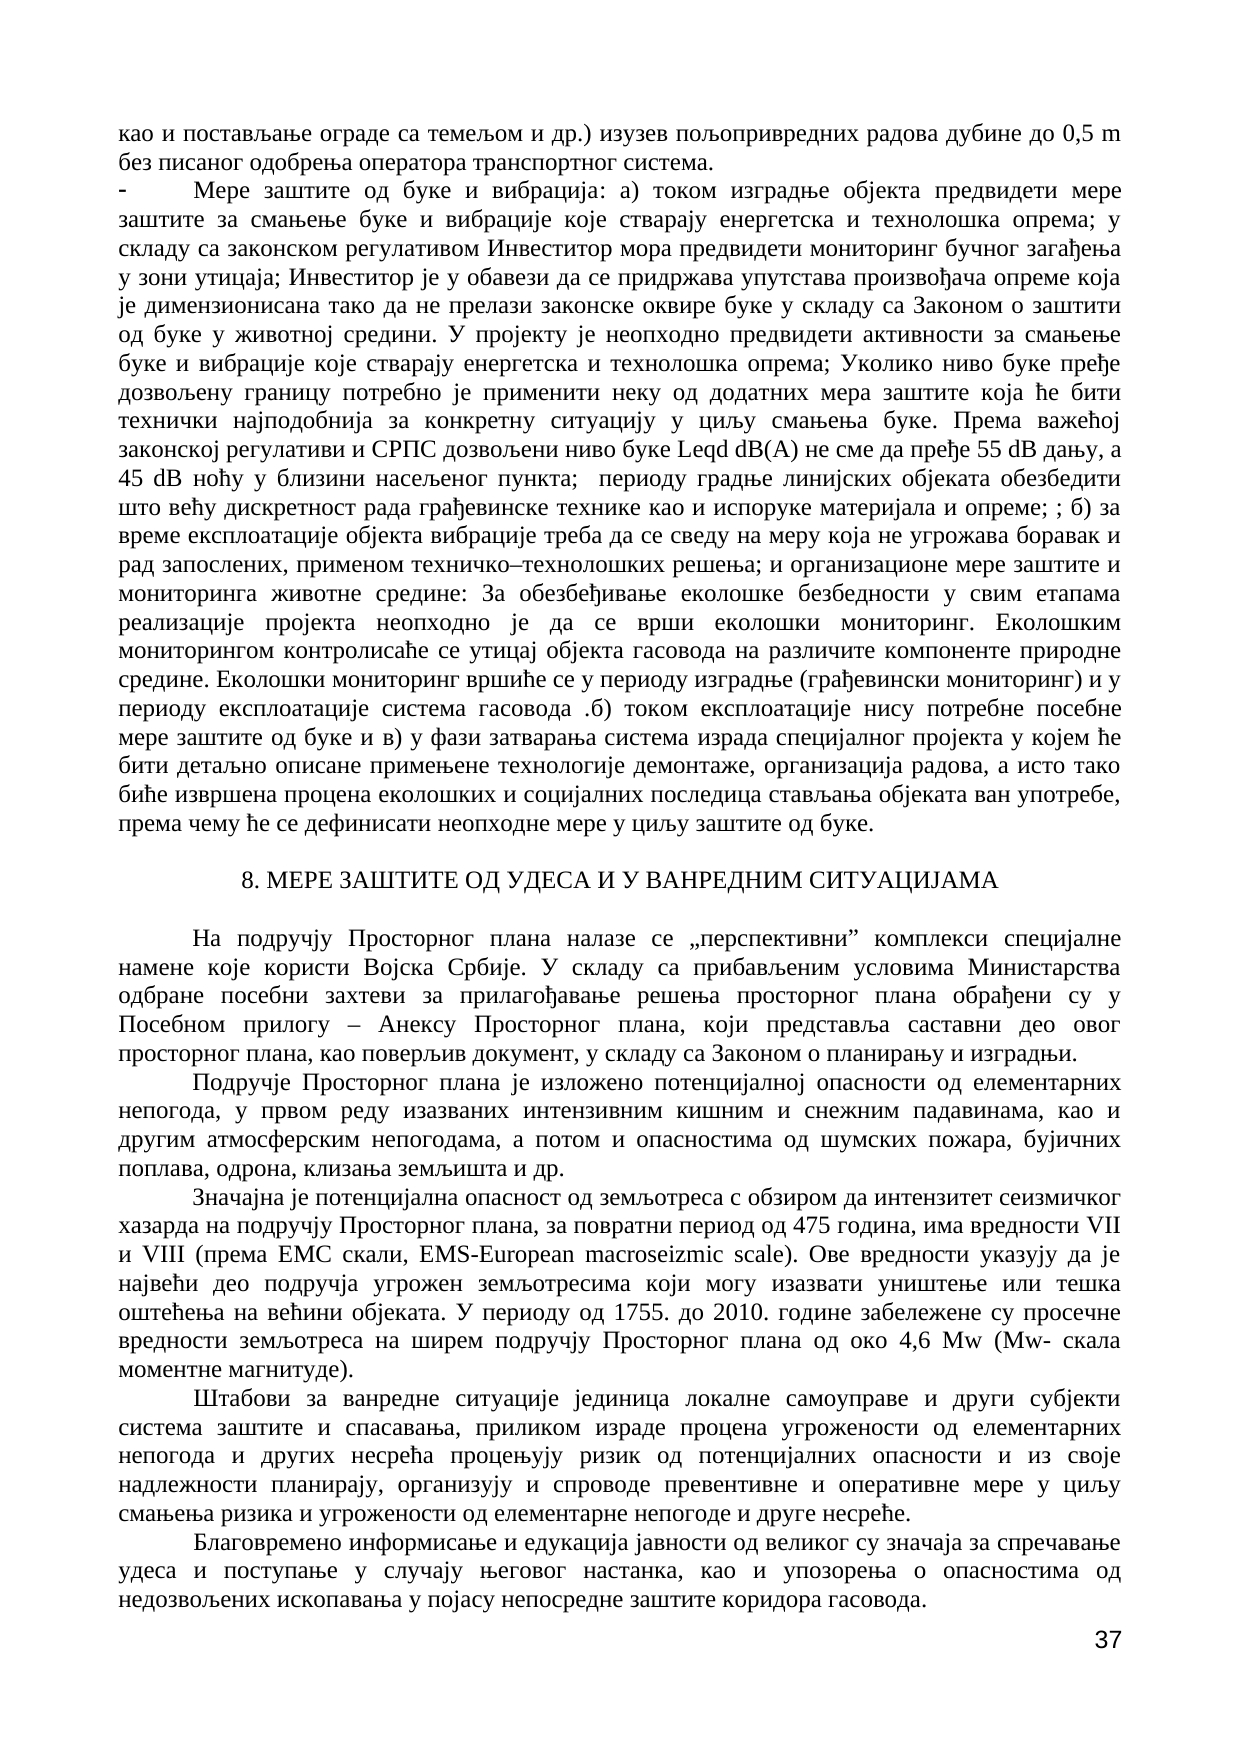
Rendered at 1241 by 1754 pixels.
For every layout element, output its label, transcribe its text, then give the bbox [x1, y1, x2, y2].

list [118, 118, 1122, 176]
subtitle 8. МЕРЕ ЗАШТИТЕ ОД УДЕСА И У ВАНРЕДНИМ СИТУАЦИЈАМА [118, 866, 1122, 894]
text Подручје Просторног плана је изложено потенцијалној опасности од елементарних непогода, у првом реду изазваних интензивним кишним и снежним падавинама, као и другим атмосферским непогодама, а потом и опасностима од шумских пожара, бујичних поплава, одрона, клизања земљишта и др. [118, 1067, 1122, 1182]
text Благовремено информисање и едукација јавности од великог су значаја за спречавање удеса и поступање у случају његовог настанка, као и упозорења о опасностима од недозвољених ископавања у појасу непосредне заштите коридора гасовода. [118, 1527, 1122, 1613]
text Штабови за ванредне ситуације јединица локалне самоуправе и други субјекти система заштите и спасавања, приликом израде процена угрожености од елементарних непогода и других несрећа процењују ризик од потенцијалних опасности и из своје надлежности планирају, организују и спроводе превентивне и оперативне мере у циљу смањења ризика и угрожености од елементарне непогоде и друге несреће. [118, 1383, 1122, 1527]
text Значајна је потенцијална опасност од земљотреса с обзиром да интензитет сеизмичког хазарда на подручју Просторног плана, за повратни период од 475 година, има вредности VII и VIII (према ЕМС скали, EMS-European macroseizmic scale). Ове вредности указују да је највећи део подручја угрожен земљотресима који могу изазвати уништење или тешка оштећења на већини објеката. У периоду од 1755. до 2010. године забележене су просечне вредности земљотреса на ширем подручју Просторног плана од око 4,6 Mw (Mw- скала моментне магнитуде). [118, 1182, 1122, 1383]
list Mере заштите од буке и вибрација: a) током изградње објекта предвидети мере заштите за смањење буке и вибрације које стварају енергетска и технолошка опрема; у складу са законском регулативом Инвеститор мора предвидети мониторинг бучног загађења у зони утицаја; Инвеститор је у обавези да се придржава упутстава произвођача опреме која је димензионисана тако да не прелази законске оквире буке у складу са Законом о заштити од буке у животној средини. У пројекту је неопходно предвидети активности за смањење буке и вибрације које стварају енергетска и технолошка опрема; Уколико ниво буке пређе дозвољену границу потребно је применити неку од додатних мера заштите која ће бити технички најподобнија за конкретну ситуацију у циљу смањења буке. Према важећој законској регулативи и СРПС дозвољени ниво буке Lеqd dB(А) не сме да пређе 55 dB дању, а 45 dB ноћу у близини насељеног пункта; периоду градње линијских објеката обезбедити што већу дискретност рада грађевинске технике као и испоруке материјала и опреме; ; б) за време експлоатације објекта вибрације треба да се сведу на меру која не угрожава боравак и рад запослених, применом техничко–технолошких решења; и организационе мере заштите и мониторинга животне средине: За обезбеђивање еколошке безбедности у свим етапама реализације пројекта неопходно је да се врши еколошки мониторинг. Еколошким мониторингом контролисаће се утицај објекта гасовода на различите компоненте природне средине. Еколошки мониторинг вршиће се у периоду изградње (грађевински мониторинг) и у периоду експлоатације система гасовода .б) током експлоатације нису потребне посебне мере заштите од буке и в) у фази затварања система израда специјалног пројекта у којем ће бити детаљно описане примењене технологије демонтаже, организација радова, а исто тако биће извршена процена еколошких и социјалних последица стављања објеката ван употребе, према чему ће се дефинисати неопходне мере у циљу заштите од буке. [118, 176, 1122, 837]
text На подручју Просторног плана налазе се „перспективни” комплекси специјалне намене које користи Војска Србије. У складу са прибављеним условима Министарства одбране посебни захтеви за прилагођавање решења просторног плана обрађени су у Посебном прилогу – Анексу Просторног плана, који представља саставни део овог просторног плана, као поверљив документ, у складу са Законом о планирању и изградњи. [118, 923, 1122, 1067]
